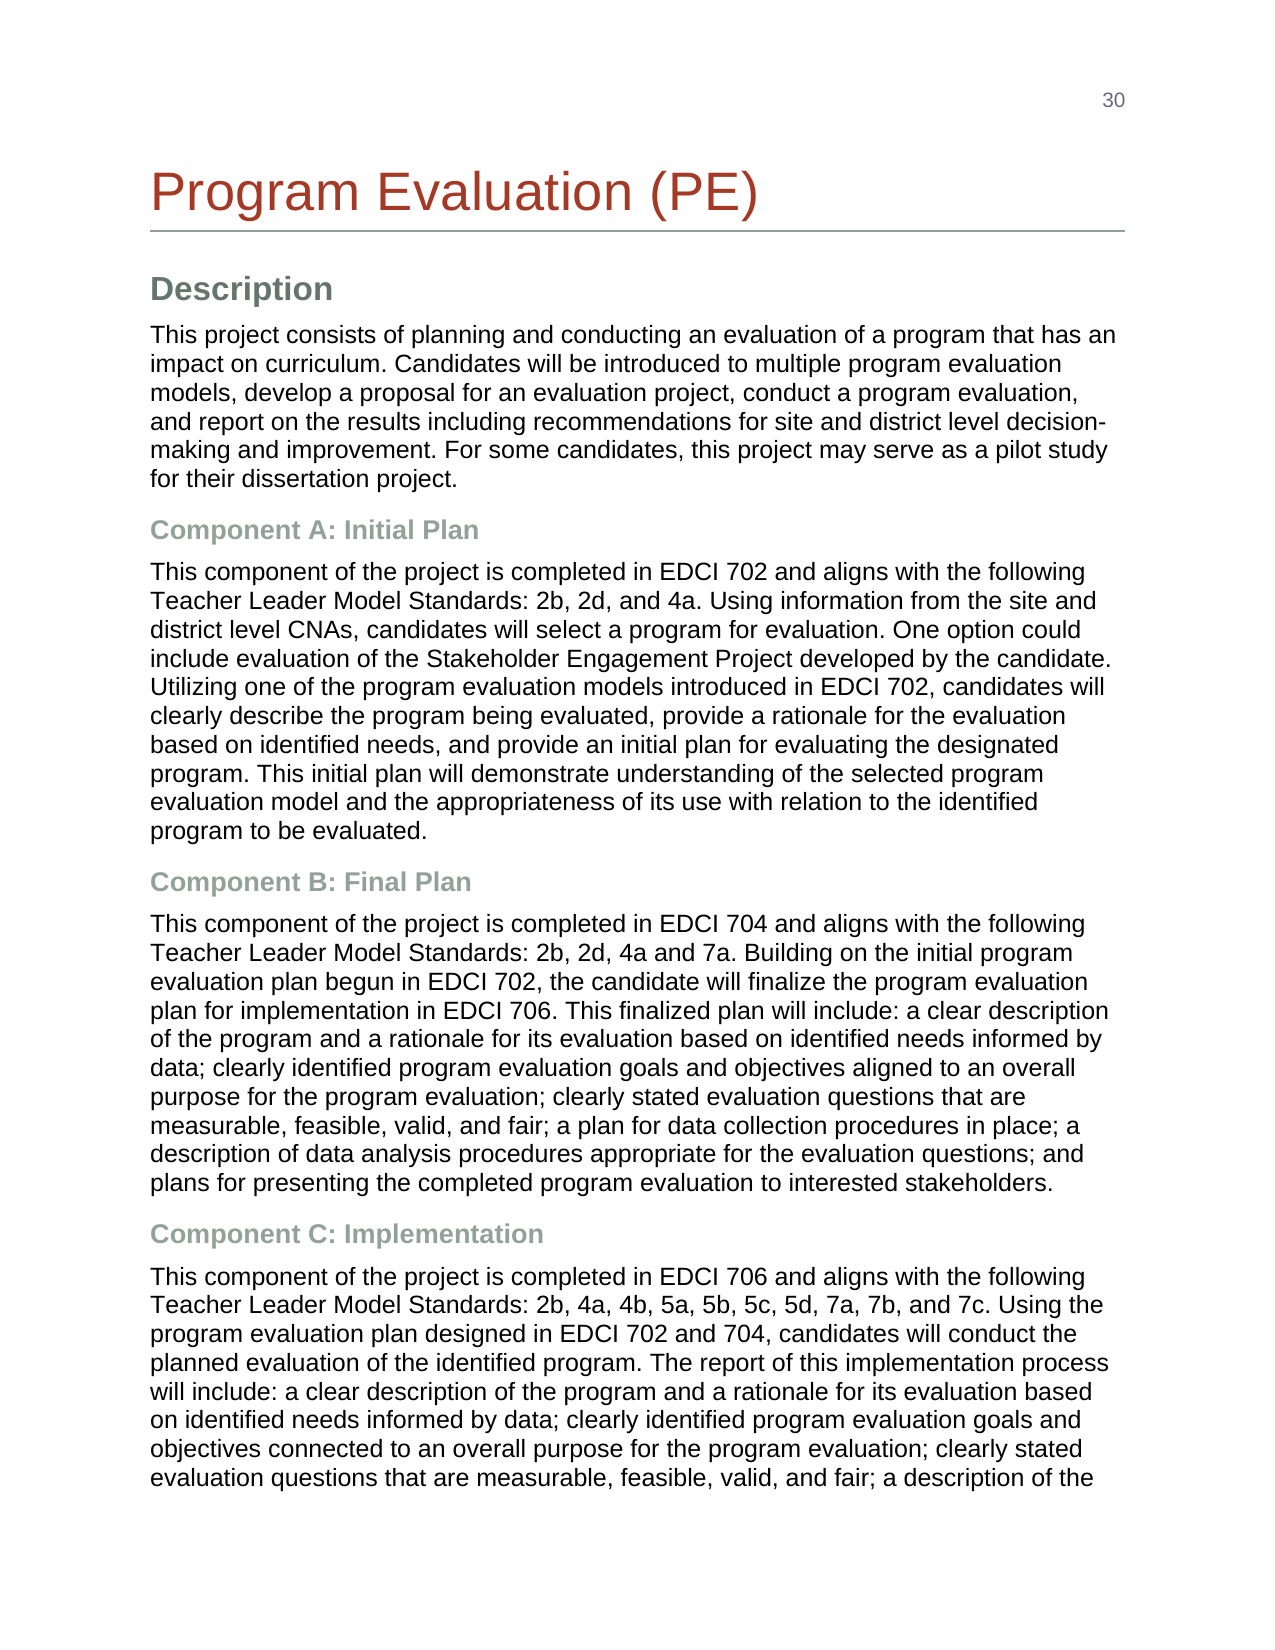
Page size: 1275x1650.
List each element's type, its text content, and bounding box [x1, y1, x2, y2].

text This component of the project is completed in EDCI 702 and aligns with the following Teacher Leader Model Standards: 2b, 2d, and 4a. Using information from the site and district level CNAs, candidates will select a program for evaluation. One option could include evaluation of the Stakeholder Engagement Project developed by the candidate. Utilizing one of the program evaluation models introduced in EDCI 702, candidates will clearly describe the program being evaluated, provide a rationale for the evaluation based on identified needs, and provide an initial plan for evaluating the designated program. This initial plan will demonstrate understanding of the selected program evaluation model and the appropriateness of its use with relation to the identified program to be evaluated. [150, 557, 1125, 845]
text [150, 1262, 1125, 1492]
subtitle Component C: Implementation [150, 1218, 1125, 1249]
subtitle Description [150, 269, 1125, 308]
title Program Evaluation (PE) [150, 159, 1125, 230]
text This component of the project is completed in EDCI 704 and aligns with the following Teacher Leader Model Standards: 2b, 2d, 4a and 7a. Building on the initial program evaluation plan begun in EDCI 702, the candidate will finalize the program evaluation plan for implementation in EDCI 706. This finalized plan will include: a clear description of the program and a rationale for its evaluation based on identified needs informed by data; clearly identified program evaluation goals and objectives aligned to an overall purpose for the program evaluation; clearly stated evaluation questions that are measurable, feasible, valid, and fair; a plan for data collection procedures in place; a description of data analysis procedures appropriate for the evaluation questions; and plans for presenting the completed program evaluation to interested stakeholders. [150, 909, 1125, 1197]
text This project consists of planning and conducting an evaluation of a program that has an impact on curriculum. Candidates will be introduced to multiple program evaluation models, develop a proposal for an evaluation project, conduct a program evaluation, and report on the results including recommendations for site and district level decision-making and improvement. For some candidates, this project may serve as a pilot study for their dissertation project. [150, 320, 1125, 493]
subtitle Component A: Initial Plan [150, 514, 1125, 545]
subtitle Component B: Final Plan [150, 866, 1125, 897]
